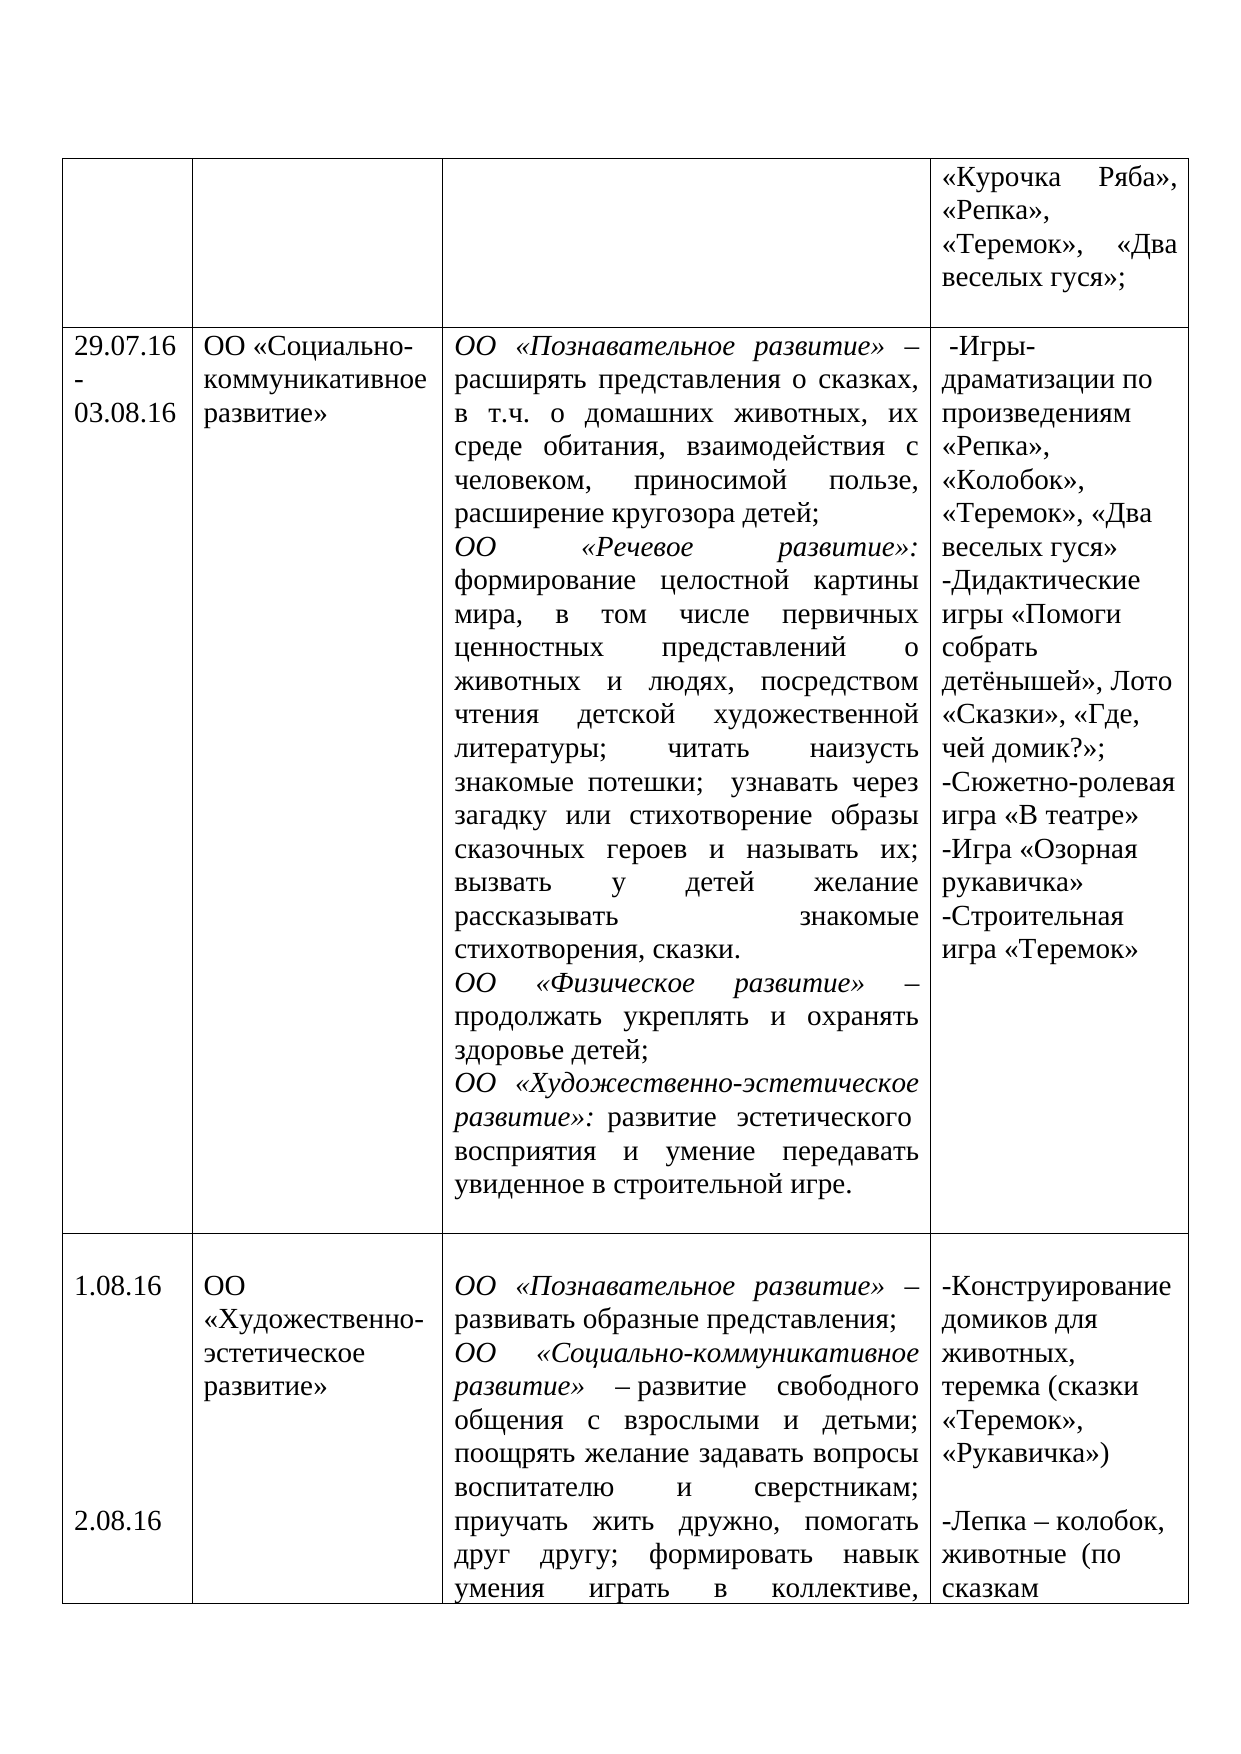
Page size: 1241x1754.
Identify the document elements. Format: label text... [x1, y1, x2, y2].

table_cell -Игры-драматизации по произведениям «Репка», «Колобок», «Теремок», «Два веселых гуся» -Дидактические игры «Помоги собрать детёнышей», Лото «Сказки», «Где, чей домик?»; -Сюжетно-ролевая игра «В театре» -Игра «Озорная рукавичка» -Строительная игра «Теремок» [931, 328, 1188, 1233]
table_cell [931, 159, 1188, 327]
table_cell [443, 159, 930, 327]
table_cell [193, 1234, 442, 1603]
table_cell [63, 1234, 192, 1603]
table_cell ОО «Социально-коммуникативное развитие» [193, 328, 442, 1233]
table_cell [443, 1234, 930, 1603]
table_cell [63, 159, 192, 327]
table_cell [193, 159, 442, 327]
table_cell 29.07.16-03.08.16 [63, 328, 192, 1233]
table_cell ОО «Познавательное развитие» – расширять представления о сказках, в т.ч. о домашних животных, их среде обитания, взаимодействия с человеком, приносимой пользе, расширение кругозора детей; ОО «Речевое развитие»: формирование целостной картины мира, в том числе первичных ценностных представлений о животных и людях, посредством чтения детской художественной литературы; читать наизусть знакомые потешки; узнавать через загадку или стихотворение образы сказочных героев и называть их; вызвать у детей желание рассказывать знакомые стихотворения, сказки. ОО «Физическое развитие» – продолжать укреплять и охранять здоровье детей; ОО «Художественно-эстетическое развитие»: развитие эстетического восприятия и умение передавать увиденное в строительной игре. [443, 328, 930, 1233]
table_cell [931, 1234, 1188, 1603]
